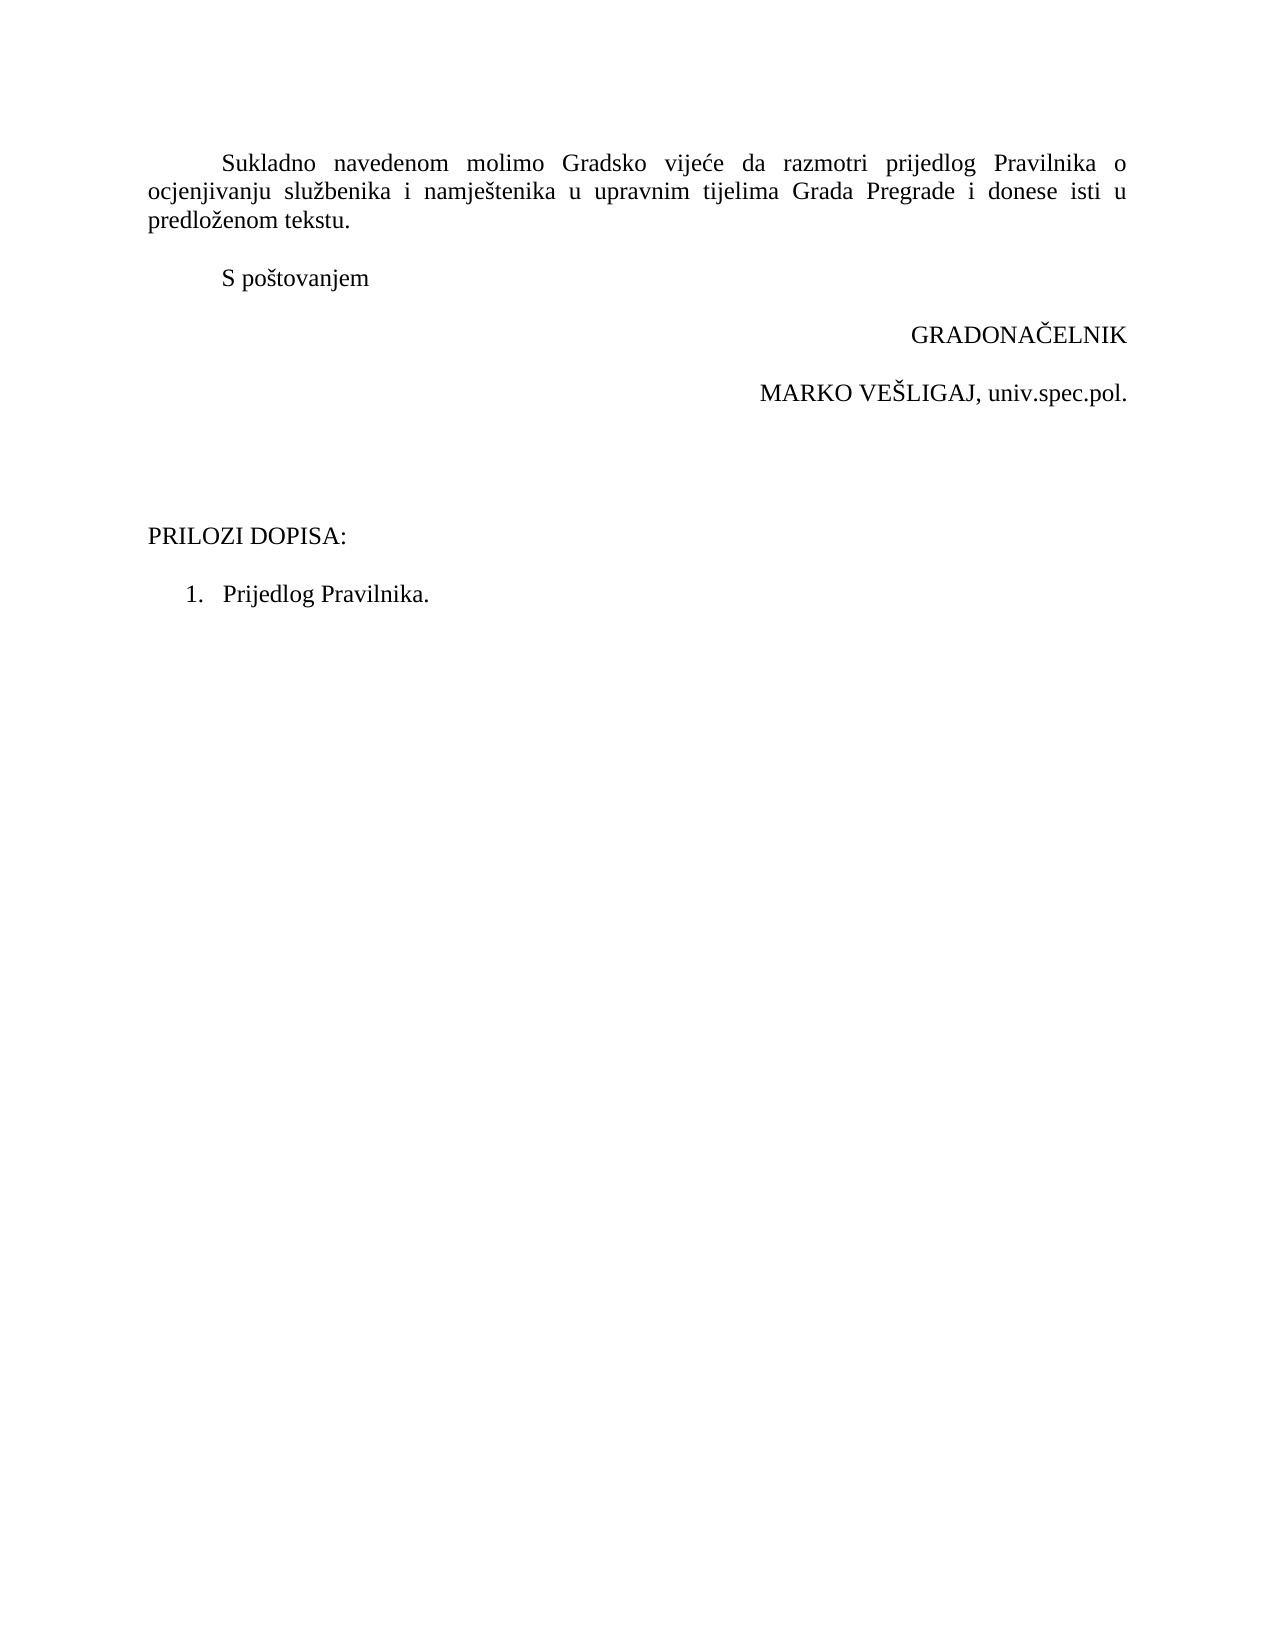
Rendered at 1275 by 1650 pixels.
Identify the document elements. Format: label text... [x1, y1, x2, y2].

text MARKO VEŠLIGAJ, univ.spec.pol. [148, 378, 1127, 406]
text S poštovanjem [148, 263, 1127, 291]
list Prijedlog Pravilnika. [185, 579, 1127, 608]
text GRADONAČELNIK [148, 320, 1127, 349]
text PRILOZI DOPISA: [148, 521, 1127, 550]
text Sukladno navedenom molimo Gradsko vijeće da razmotri prijedlog Pravilnika o ocjenjivanju službenika i namještenika u upravnim tijelima Grada Pregrade i donese isti u predloženom tekstu. [148, 148, 1127, 234]
